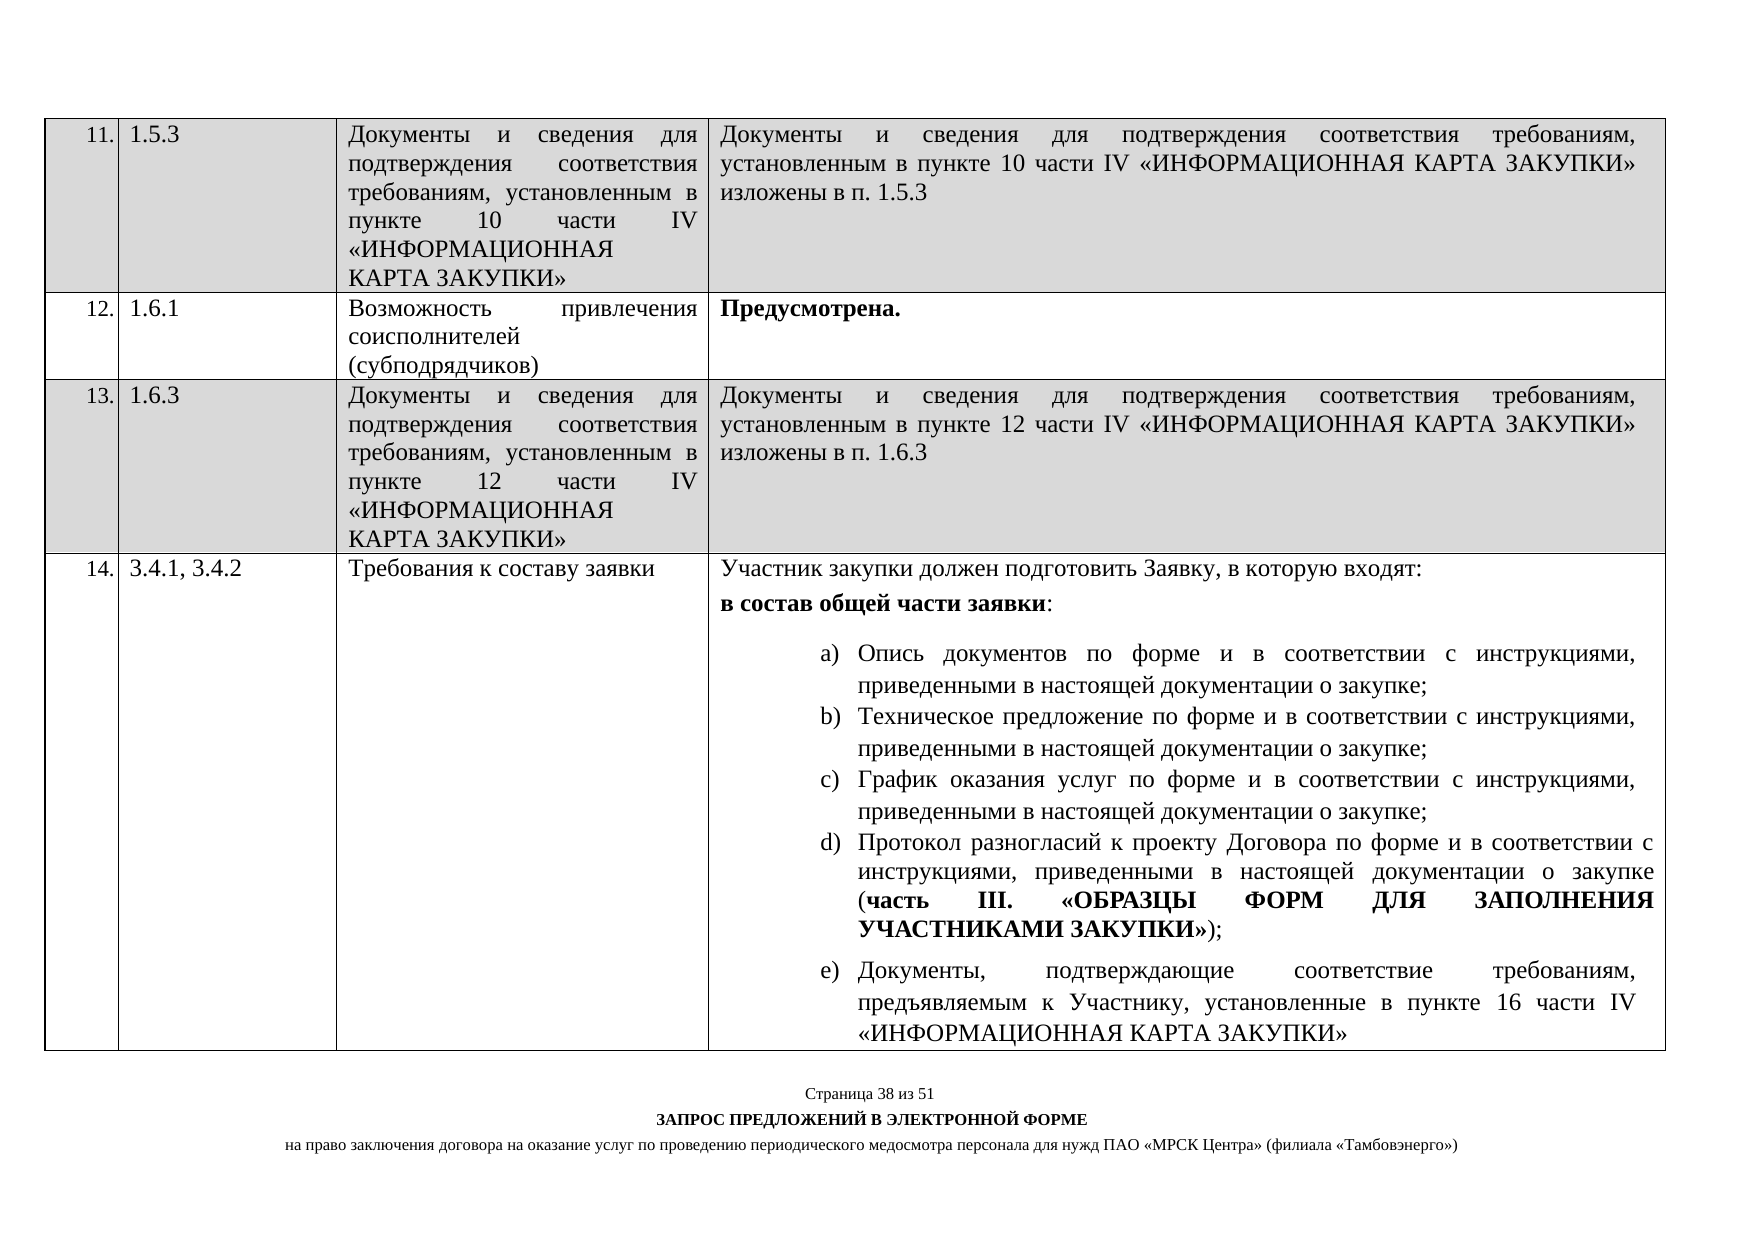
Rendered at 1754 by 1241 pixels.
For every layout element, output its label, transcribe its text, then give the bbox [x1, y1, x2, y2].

table_cell [46, 293, 118, 379]
table_cell [46, 554, 118, 1050]
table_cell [709, 554, 1665, 1050]
table_cell Возможность привлечения соисполнителей (субподрядчиков) [337, 293, 708, 379]
table_cell [46, 380, 118, 552]
table_cell 1.6.1 [119, 293, 336, 379]
table_cell [46, 119, 118, 292]
table_cell Документы и сведения для подтверждения соответствия требованиям, установленным в пункте 12 части IV «ИНФОРМАЦИОННАЯ КАРТА ЗАКУПКИ» [337, 380, 708, 552]
table_cell Документы и сведения для подтверждения соответствия требованиям, установленным в пункте 10 части IV «ИНФОРМАЦИОННАЯ КАРТА ЗАКУПКИ» изложены в п. 1.5.3 [709, 119, 1665, 292]
table_cell 3.4.1, 3.4.2 [119, 554, 336, 1050]
table_cell 1.6.3 [119, 380, 336, 552]
table_cell Документы и сведения для подтверждения соответствия требованиям, установленным в пункте 10 части IV «ИНФОРМАЦИОННАЯ КАРТА ЗАКУПКИ» [337, 119, 708, 292]
table_cell 1.5.3 [119, 119, 336, 292]
table_cell Документы и сведения для подтверждения соответствия требованиям, установленным в пункте 12 части IV «ИНФОРМАЦИОННАЯ КАРТА ЗАКУПКИ» изложены в п. 1.6.3 [709, 380, 1665, 552]
table_cell Предусмотрена. [709, 293, 1665, 379]
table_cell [337, 554, 708, 1050]
